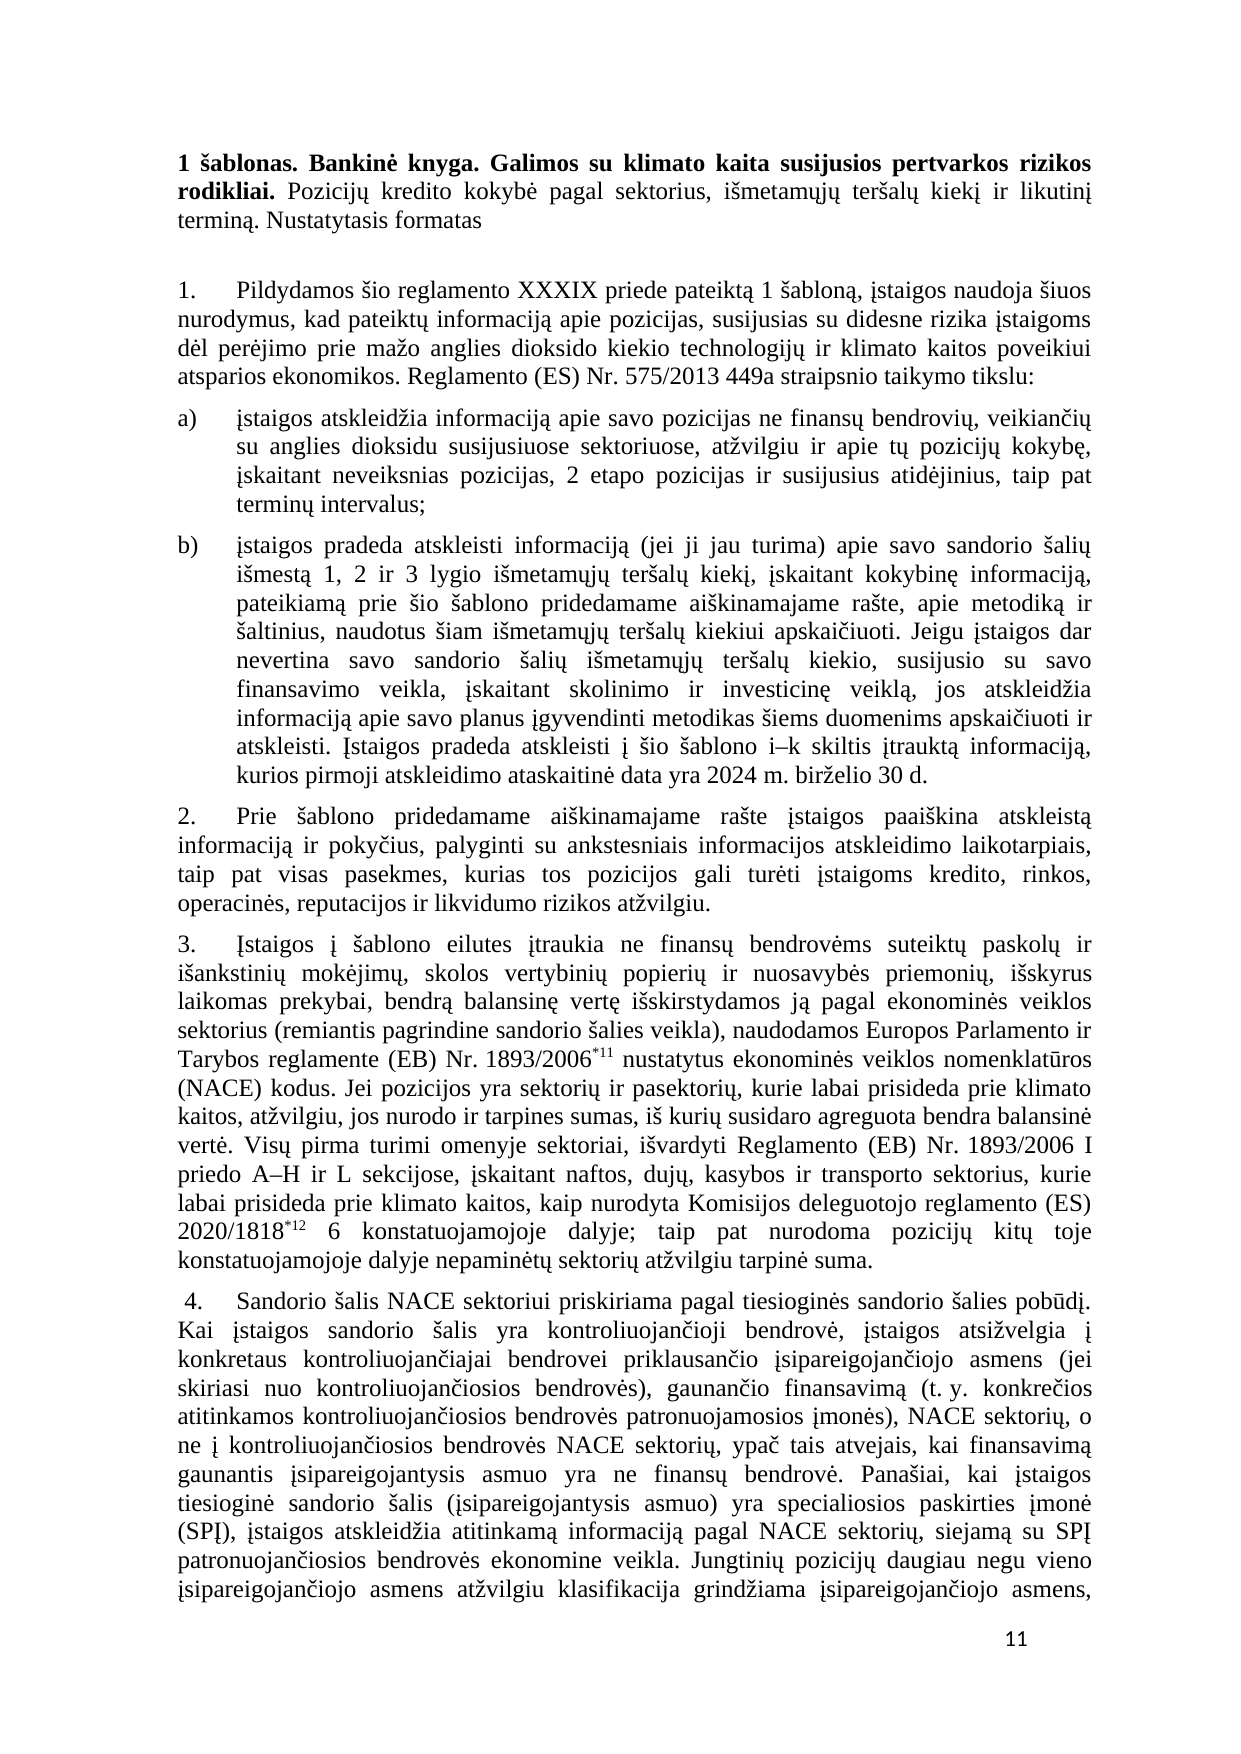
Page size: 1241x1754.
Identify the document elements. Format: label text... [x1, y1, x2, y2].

list a) įstaigos atskleidžia informaciją apie savo pozicijas ne finansų bendrovių, veikiančių su anglies dioksidu susijusiuose sektoriuose, atžvilgiu ir apie tų pozicijų kokybę, įskaitant neveiksnias pozicijas, 2 etapo pozicijas ir susijusius atidėjinius, taip pat terminų intervalus; [177, 403, 1092, 518]
list Įstaigos į šablono eilutes įtraukia ne finansų bendrovėms suteiktų paskolų ir išankstinių mokėjimų, skolos vertybinių popierių ir nuosavybės priemonių, išskyrus laikomas prekybai, bendrą balansinę vertę išskirstydamos ją pagal ekonominės veiklos sektorius (remiantis pagrindine sandorio šalies veikla), naudodamos Europos Parlamento ir Tarybos reglamente (EB) Nr. 1893/2006*11 nustatytus ekonominės veiklos nomenklatūros (NACE) kodus. Jei pozicijos yra sektorių ir pasektorių, kurie labai prisideda prie klimato kaitos, atžvilgiu, jos nurodo ir tarpines sumas, iš kurių susidaro agreguota bendra balansinė vertė. Visų pirma turimi omenyje sektoriai, išvardyti Reglamento (EB) Nr. 1893/2006 I priedo A–H ir L sekcijose, įskaitant naftos, dujų, kasybos ir transporto sektorius, kurie labai prisideda prie klimato kaitos, kaip nurodyta Komisijos deleguotojo reglamento (ES) 2020/1818*12 6 konstatuojamojoje dalyje; taip pat nurodoma pozicijų kitų toje konstatuojamojoje dalyje nepaminėtų sektorių atžvilgiu tarpinė suma. [177, 929, 1092, 1274]
list Prie šablono pridedamame aiškinamajame rašte įstaigos paaiškina atskleistą informaciją ir pokyčius, palyginti su ankstesniais informacijos atskleidimo laikotarpiais, taip pat visas pasekmes, kurias tos pozicijos gali turėti įstaigoms kredito, rinkos, operacinės, reputacijos ir likvidumo rizikos atžvilgiu. [177, 801, 1092, 916]
text b) įstaigos pradeda atskleisti informaciją (jei ji jau turima) apie savo sandorio šalių išmestą 1, 2 ir 3 lygio išmetamųjų teršalų kiekį, įskaitant kokybinę informaciją, pateikiamą prie šio šablono pridedamame aiškinamajame rašte, apie metodiką ir šaltinius, naudotus šiam išmetamųjų teršalų kiekiui apskaičiuoti. Jeigu įstaigos dar nevertina savo sandorio šalių išmetamųjų teršalų kiekio, susijusio su savo finansavimo veikla, įskaitant skolinimo ir investicinę veiklą, jos atskleidžia informaciją apie savo planus įgyvendinti metodikas šiems duomenims apskaičiuoti ir atskleisti. Įstaigos pradeda atskleisti į šio šablono i–k skiltis įtrauktą informaciją, kurios pirmoji atskleidimo ataskaitinė data yra 2024 m. birželio 30 d. [177, 530, 1092, 789]
text 1 šablonas. Bankinė knyga. Galimos su klimato kaita susijusios pertvarkos rizikos rodikliai. Pozicijų kredito kokybė pagal sektorius, išmetamųjų teršalų kiekį ir likutinį terminą. Nustatytasis formatas [177, 148, 1092, 234]
list Pildydamos šio reglamento XXXIX priede pateiktą 1 šabloną, įstaigos naudoja šiuos nurodymus, kad pateiktų informaciją apie pozicijas, susijusias su didesne rizika įstaigoms dėl perėjimo prie mažo anglies dioksido kiekio technologijų ir klimato kaitos poveikiui atsparios ekonomikos. Reglamento (ES) Nr. 575/2013 449a straipsnio taikymo tikslu: [177, 275, 1092, 390]
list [177, 1286, 1092, 1603]
